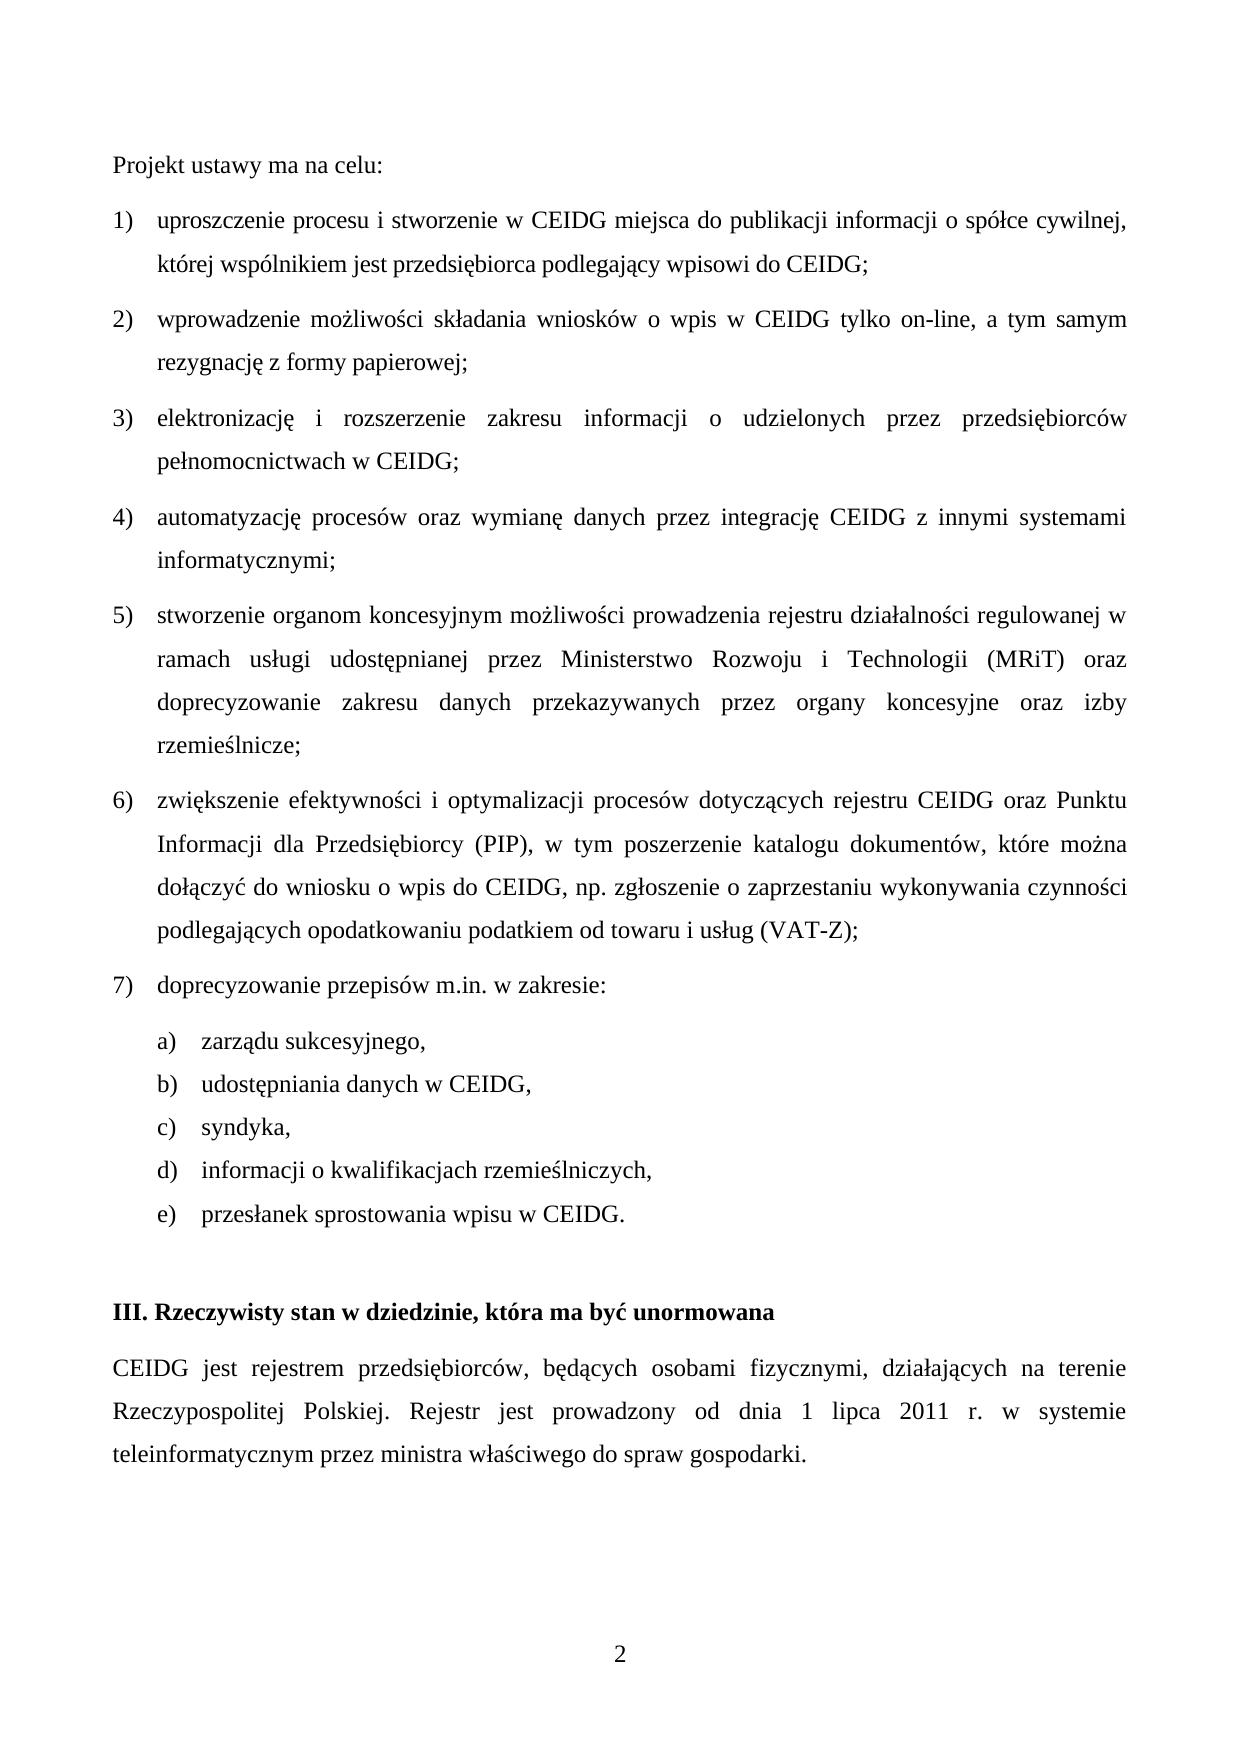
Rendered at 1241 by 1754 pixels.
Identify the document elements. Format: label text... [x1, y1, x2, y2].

list udostępniania danych w CEIDG, [157, 1069, 1128, 1098]
list stworzenie organom koncesyjnym możliwości prowadzenia rejestru działalności regulowanej w ramach usługi udostępnianej przez Ministerstwo Rozwoju i Technologii (MRiT) oraz doprecyzowanie zakresu danych przekazywanych przez organy koncesyjne oraz izby rzemieślnicze; [112, 601, 1128, 759]
text III. Rzeczywisty stan w dziedzinie, która ma być unormowana [112, 1297, 1128, 1326]
text Projekt ustawy ma na celu: [112, 150, 1128, 179]
list syndyka, [157, 1112, 1128, 1141]
list przesłanek sprostowania wpisu w CEIDG. [157, 1199, 1128, 1227]
list doprecyzowanie przepisów m.in. w zakresie: [112, 971, 1128, 999]
list uproszczenie procesu i stworzenie w CEIDG miejsca do publikacji informacji o spółce cywilnej, której wspólnikiem jest przedsiębiorca podlegający wpisowi do CEIDG; [112, 206, 1128, 277]
text CEIDG jest rejestrem przedsiębiorców, będących osobami fizycznymi, działających na terenie Rzeczypospolitej Polskiej. Rejestr jest prowadzony od dnia 1 lipca 2011 r. w systemie teleinformatycznym przez ministra właściwego do spraw gospodarki. [112, 1353, 1128, 1468]
list zarządu sukcesyjnego, [157, 1026, 1128, 1055]
list zwiększenie efektywności i optymalizacji procesów dotyczących rejestru CEIDG oraz Punktu Informacji dla Przedsiębiorcy (PIP), w tym poszerzenie katalogu dokumentów, które można dołączyć do wniosku o wpis do CEIDG, np. zgłoszenie o zaprzestaniu wykonywania czynności podlegających opodatkowaniu podatkiem od towaru i usług (VAT-Z); [112, 786, 1128, 944]
list automatyzację procesów oraz wymianę danych przez integrację CEIDG z innymi systemami informatycznymi; [112, 502, 1128, 574]
list wprowadzenie możliwości składania wniosków o wpis w CEIDG tylko on-line, a tym samym rezygnację z formy papierowej; [112, 304, 1128, 376]
list elektronizację i rozszerzenie zakresu informacji o udzielonych przez przedsiębiorców pełnomocnictwach w CEIDG; [112, 403, 1128, 475]
list informacji o kwalifikacjach rzemieślniczych, [157, 1156, 1128, 1184]
